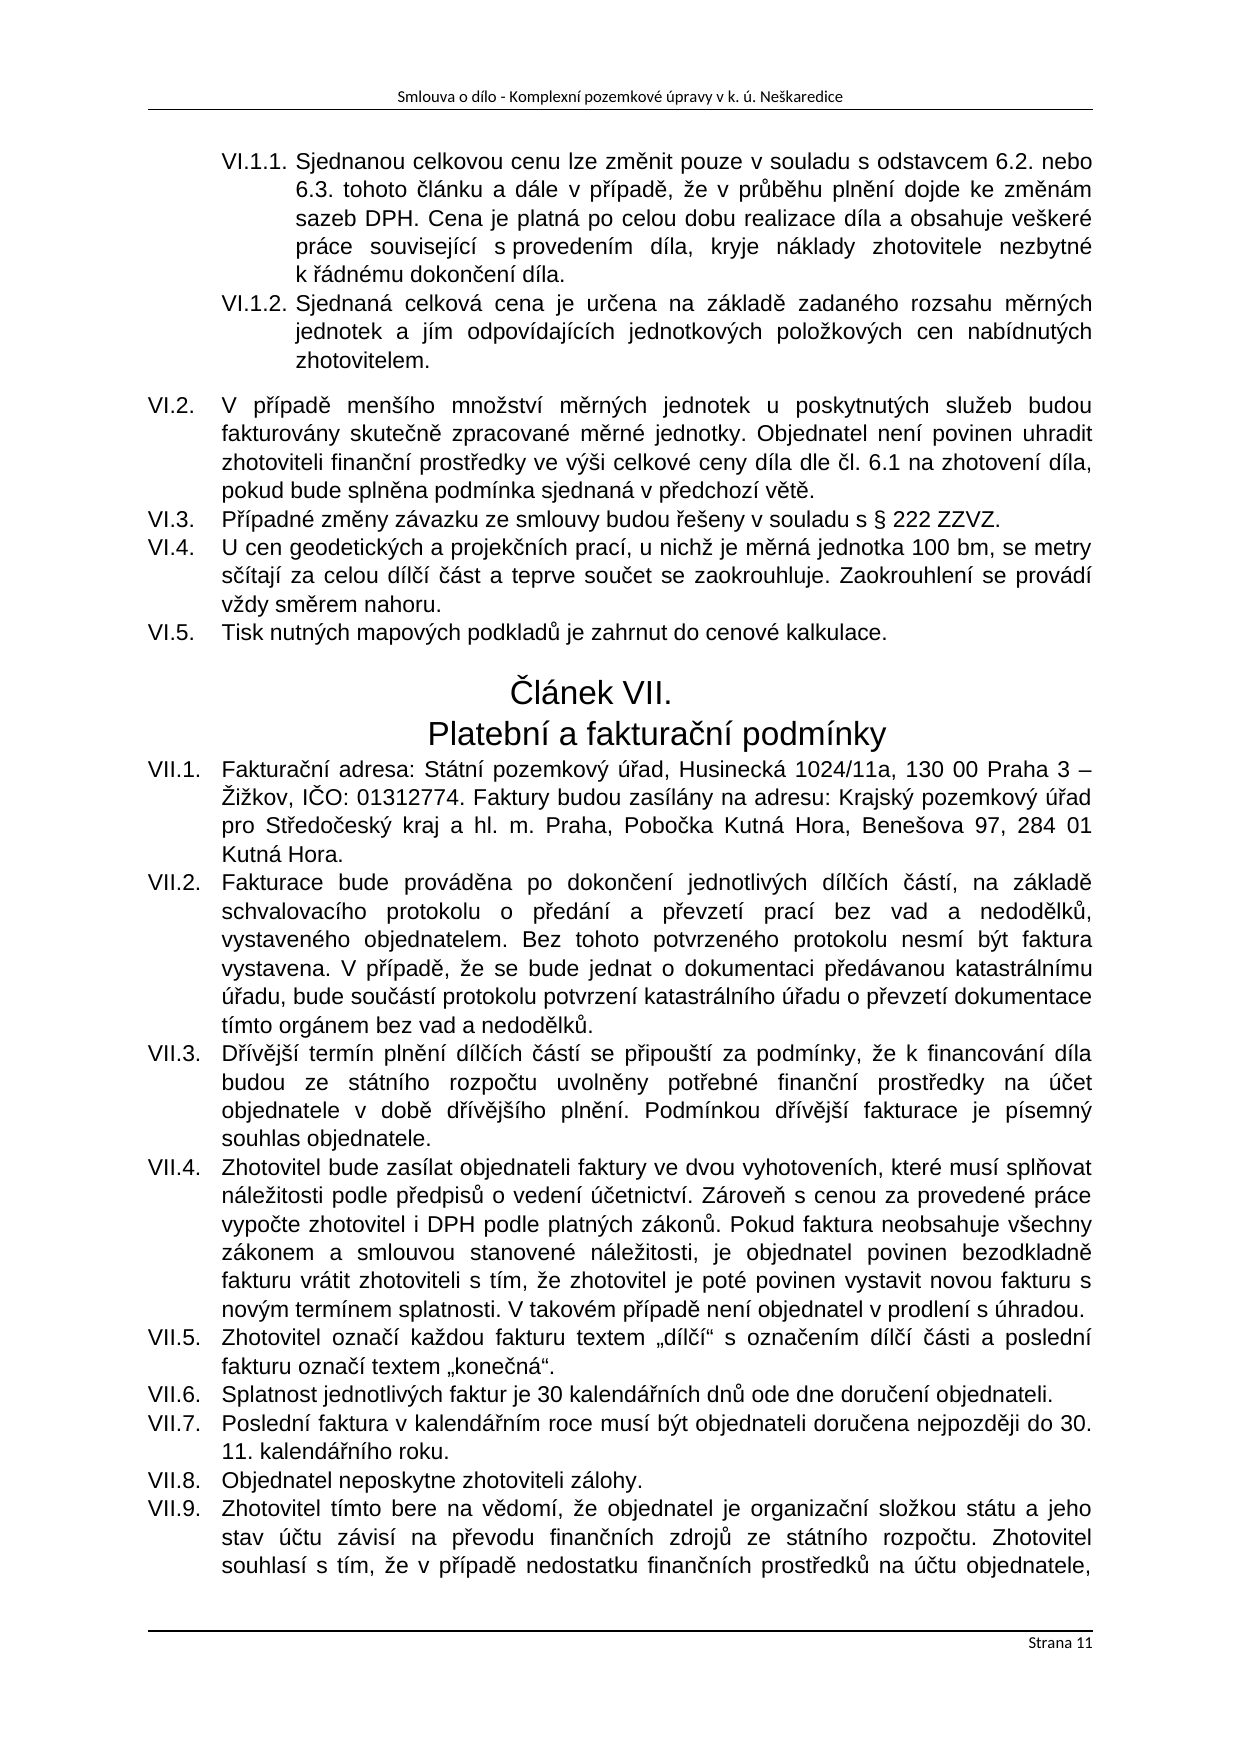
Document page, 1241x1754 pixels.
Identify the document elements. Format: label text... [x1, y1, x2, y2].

text Sjednaná celková cena je určena na základě zadaného rozsahu měrných jednotek a jím odpovídajících jednotkových položkových cen nabídnutých zhotovitelem. [221, 290, 1093, 373]
text Sjednanou celkovou cenu lze změnit pouze v souladu s odstavcem 6.2. nebo 6.3. tohoto článku a dále v případě, že v průběhu plnění dojde ke změnám sazeb DPH. Cena je platná po celou dobu realizace díla a obsahuje veškeré práce související s provedením díla, kryje náklady zhotovitele nezbytné k řádnému dokončení díla. [221, 148, 1093, 288]
list Zhotovitel označí každou fakturu textem „dílčí“ s označením dílčí části a poslední fakturu označí textem „konečná“. [148, 1324, 1093, 1379]
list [148, 1495, 1093, 1578]
list Tisk nutných mapových podkladů je zahrnut do cenové kalkulace. [148, 619, 1093, 646]
list U cen geodetických a projekčních prací, u nichž je měrná jednotka 100 bm, se metry sčítají za celou dílčí část a teprve součet se zaokrouhluje. Zaokrouhlení se provádí vždy směrem nahoru. [148, 534, 1093, 617]
list Objednatel neposkytne zhotoviteli zálohy. [148, 1467, 1093, 1493]
list Dřívější termín plnění dílčích částí se připouští za podmínky, že k financování díla budou ze státního rozpočtu uvolněny potřebné finanční prostředky na účet objednatele v době dřívějšího plnění. Podmínkou dřívější fakturace je písemný souhlas objednatele. [148, 1040, 1093, 1152]
list Splatnost jednotlivých faktur je 30 kalendářních dnů ode dne doručení objednateli. [148, 1381, 1093, 1408]
list V případě menšího množství měrných jednotek u poskytnutých služeb budou fakturovány skutečně zpracované měrné jednotky. Objednatel není povinen uhradit zhotoviteli finanční prostředky ve výši celkové ceny díla dle čl. 6.1 na zhotovení díla, pokud bude splněna podmínka sjednaná v předchozí větě. [148, 392, 1093, 503]
list Fakturace bude prováděna po dokončení jednotlivých dílčích částí, na základě schvalovacího protokolu o předání a převzetí prací bez vad a nedodělků, vystaveného objednatelem. Bez tohoto potvrzeného protokolu nesmí být faktura vystavena. V případě, že se bude jednat o dokumentaci předávanou katastrálnímu úřadu, bude součástí protokolu potvrzení katastrálního úřadu o převzetí dokumentace tímto orgánem bez vad a nedodělků. [148, 869, 1093, 1038]
list Případné změny závazku ze smlouvy budou řešeny v souladu s § 222 ZZVZ. [148, 506, 1093, 532]
list Poslední faktura v kalendářním roce musí být objednateli doručena nejpozději do 30. 11. kalendářního roku. [148, 1410, 1093, 1464]
list Fakturační adresa: Státní pozemkový úřad, Husinecká 1024/11a, 130 00 Praha 3 – Žižkov, IČO: 01312774. Faktury budou zasílány na adresu: Krajský pozemkový úřad pro Středočeský kraj a hl. m. Praha, Pobočka Kutná Hora, Benešova 97, 284 01 Kutná Hora. [148, 756, 1093, 867]
list Zhotovitel bude zasílat objednateli faktury ve dvou vyhotoveních, které musí splňovat náležitosti podle předpisů o vedení účetnictví. Zároveň s cenou za provedené práce vypočte zhotovitel i DPH podle platných zákonů. Pokud faktura neobsahuje všechny zákonem a smlouvou stanovené náležitosti, je objednatel povinen bezodkladně fakturu vrátit zhotoviteli s tím, že zhotovitel je poté povinen vystavit novou fakturu s novým termínem splatnosti. V takovém případě není objednatel v prodlení s úhradou. [148, 1154, 1093, 1322]
subtitle Platební a fakturační podmínky [148, 673, 1093, 753]
